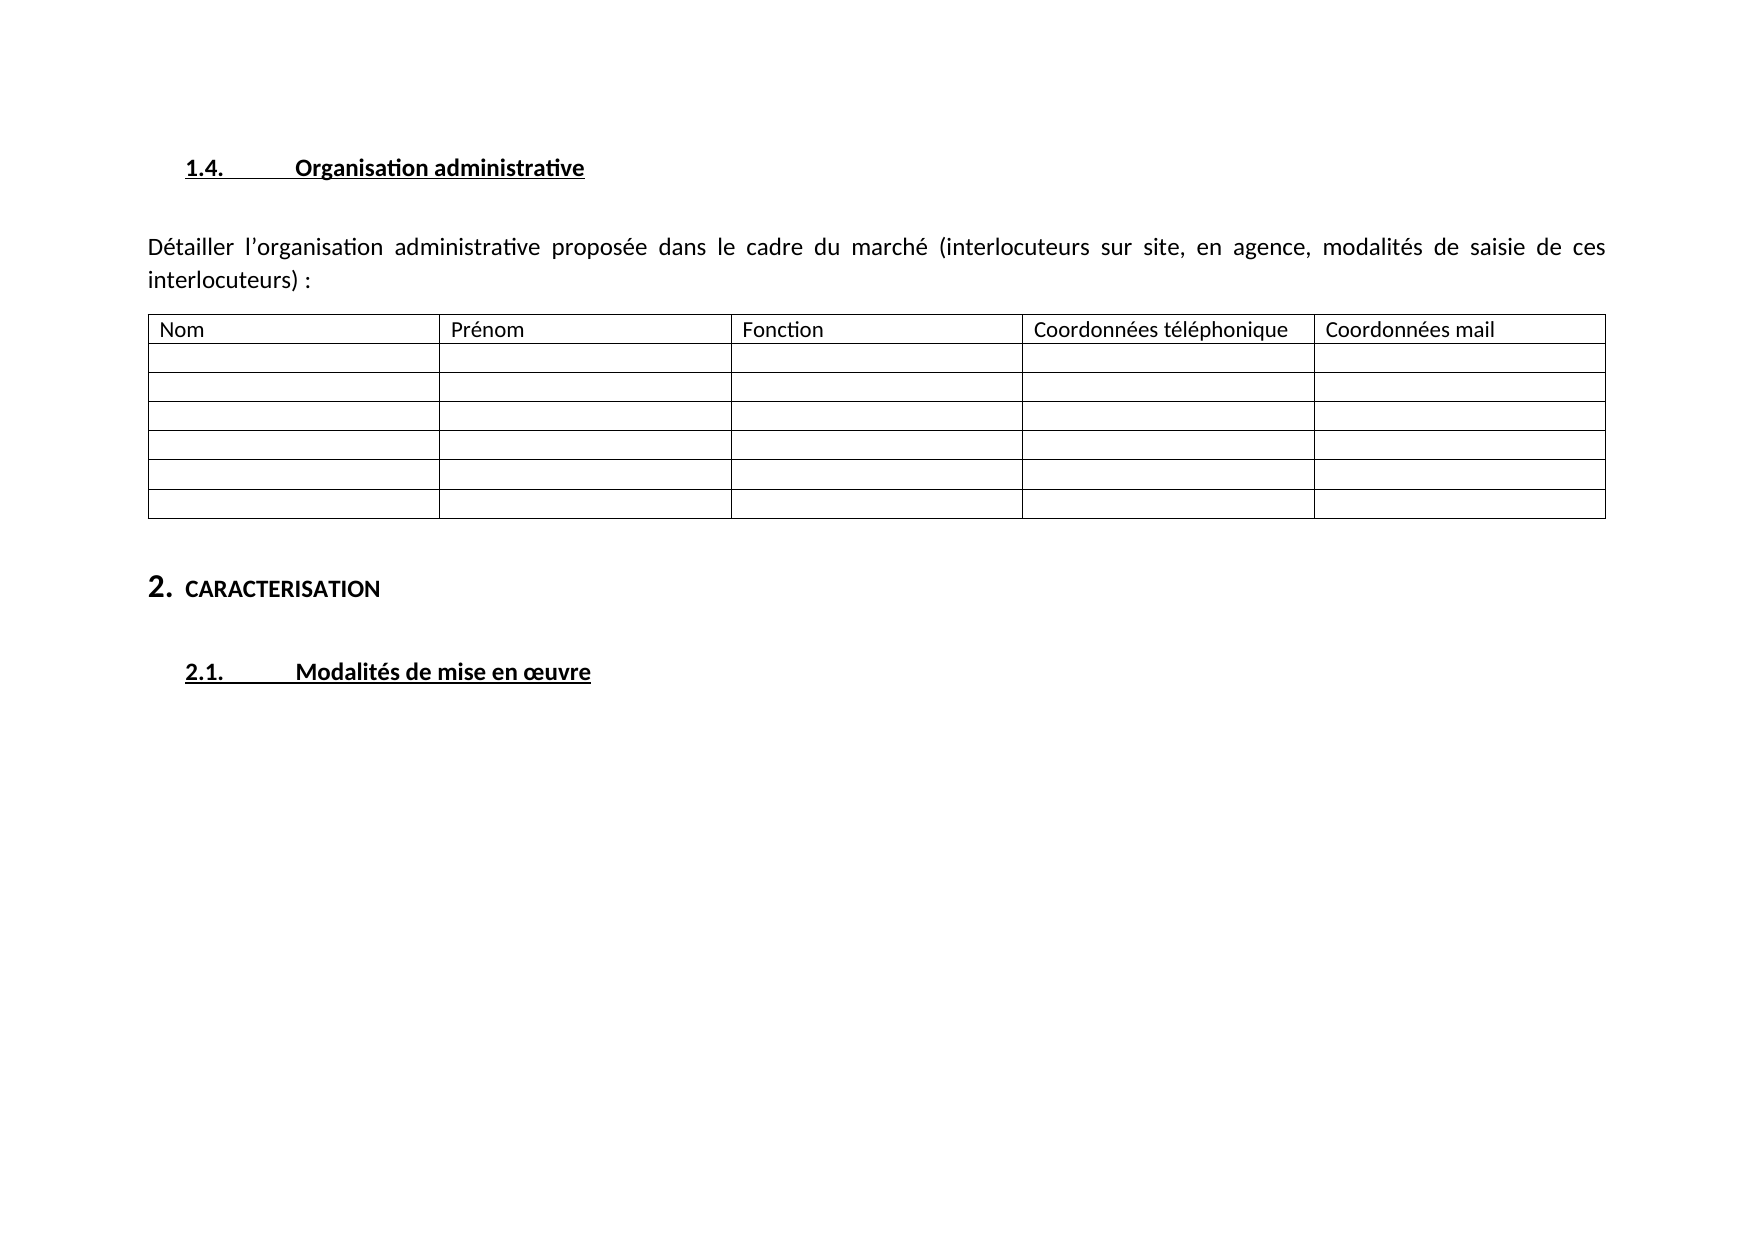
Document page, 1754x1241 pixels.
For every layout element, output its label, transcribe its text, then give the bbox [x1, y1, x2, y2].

table_cell [1023, 431, 1314, 459]
table_cell [732, 373, 1022, 401]
subtitle Modalités de mise en œuvre [185, 656, 1606, 687]
table_cell [149, 373, 439, 401]
table_cell [440, 490, 731, 517]
table_cell [440, 431, 731, 459]
table_cell [149, 460, 439, 488]
table_cell [1315, 460, 1605, 488]
table_cell [440, 402, 731, 430]
table_cell [732, 431, 1022, 459]
table_cell [440, 460, 731, 488]
table_cell [732, 460, 1022, 488]
table_cell [1023, 490, 1314, 517]
subtitle Organisation administrative [185, 152, 1606, 182]
table_cell [1315, 344, 1605, 372]
table_cell [1023, 373, 1314, 401]
table_cell [1315, 490, 1605, 517]
text Détailler l’organisation administrative proposée dans le cadre du marché (interlocuteurs sur site, en agence, modalités de saisie de ces interlocuteurs) : [148, 232, 1606, 295]
table_header Fonction [732, 315, 1022, 343]
table_cell [149, 431, 439, 459]
table_cell [440, 373, 731, 401]
table_cell [149, 402, 439, 430]
table_cell [149, 344, 439, 372]
table_cell [732, 490, 1022, 517]
table_cell [1315, 402, 1605, 430]
table_header Nom [149, 315, 439, 343]
table_cell [732, 344, 1022, 372]
subtitle CARACTERISATION [148, 565, 1606, 606]
table_cell [1023, 402, 1314, 430]
table_header Coordonnées mail [1315, 315, 1605, 343]
table_cell [1023, 460, 1314, 488]
table_cell [732, 402, 1022, 430]
table_header Coordonnées téléphonique [1023, 315, 1314, 343]
table_header Prénom [440, 315, 731, 343]
table_cell [440, 344, 731, 372]
table_cell [1023, 344, 1314, 372]
table_cell [1315, 431, 1605, 459]
table_cell [1315, 373, 1605, 401]
table_cell [149, 490, 439, 517]
